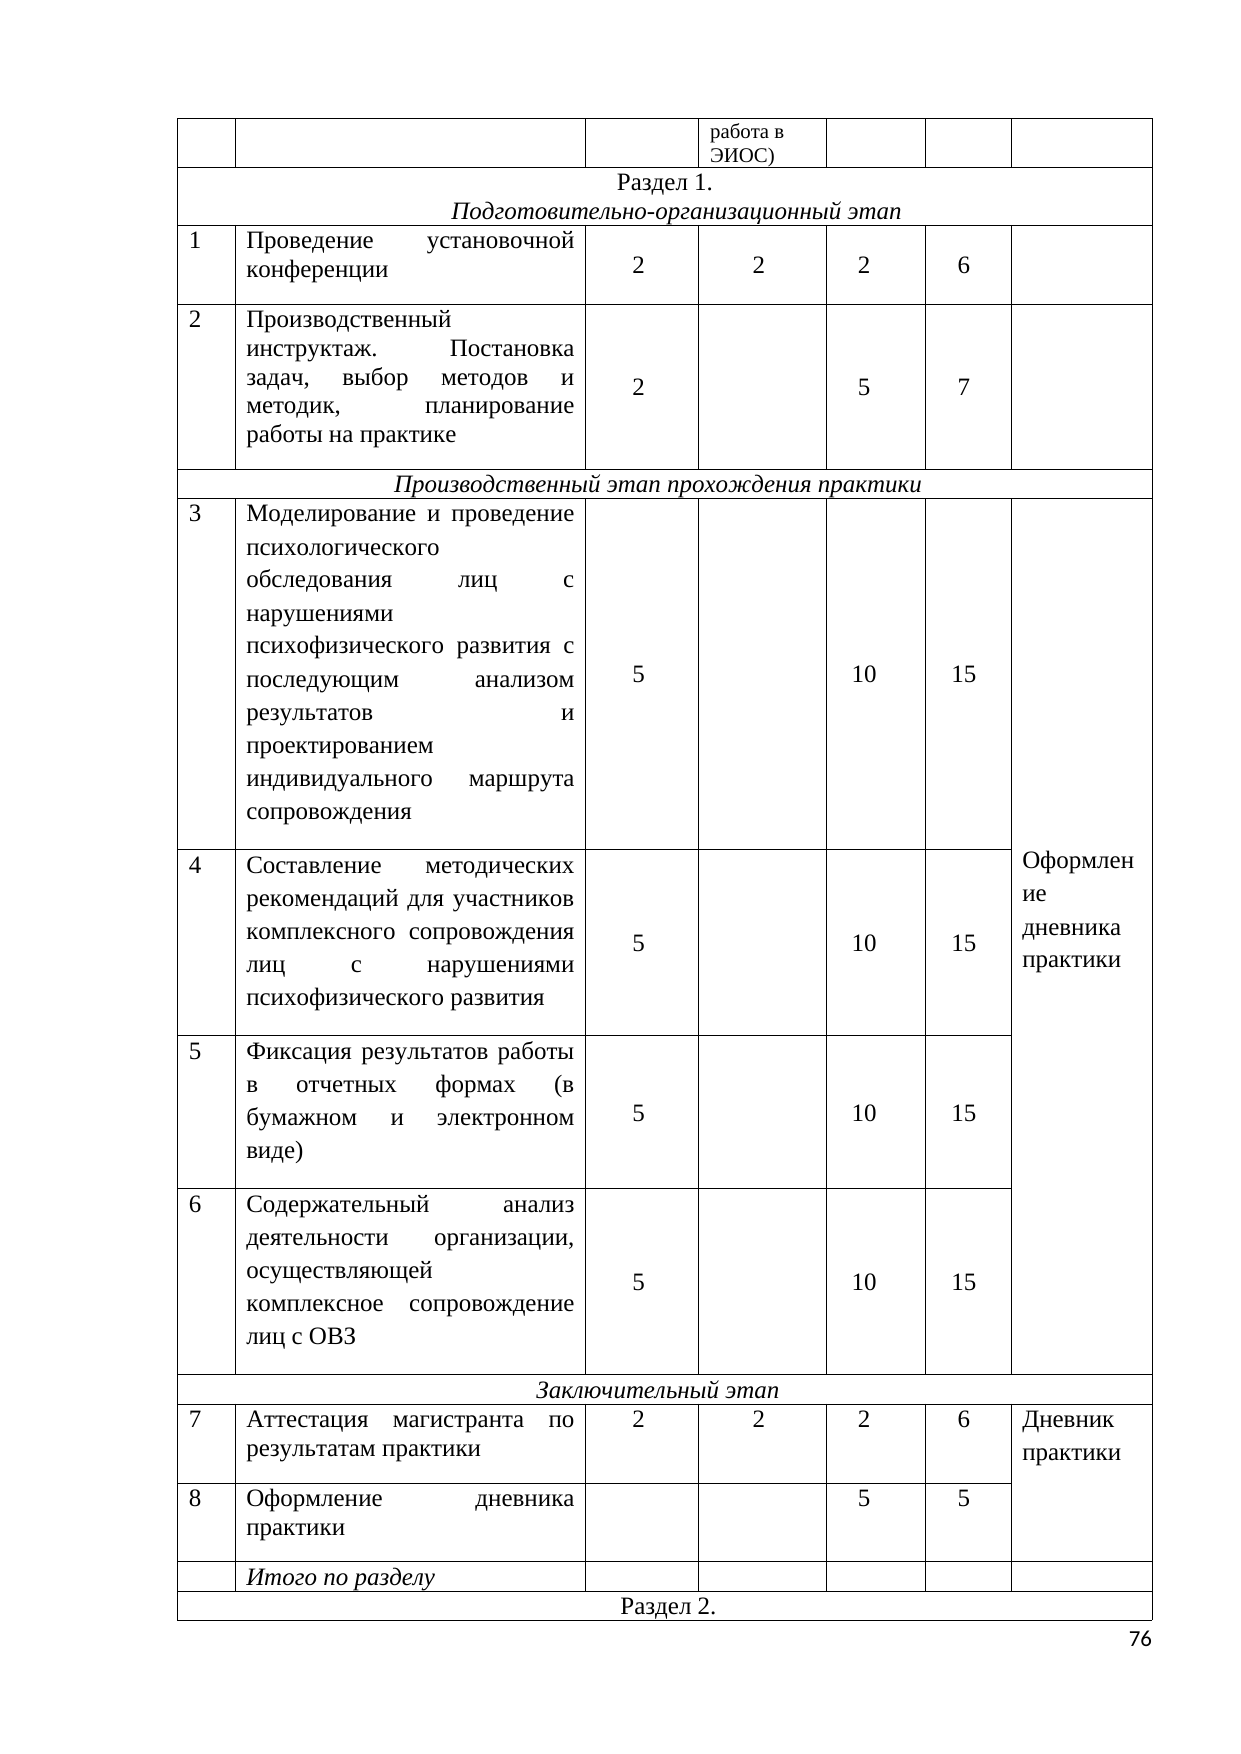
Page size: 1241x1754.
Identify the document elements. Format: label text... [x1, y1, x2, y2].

table_cell 6 [926, 226, 1011, 304]
table_cell 15 [926, 1189, 1011, 1374]
table_cell 15 [926, 1036, 1011, 1188]
table_cell Производственный этап прохождения практики [178, 470, 1152, 498]
table_cell [926, 1562, 1011, 1591]
table_cell Производственный инструктаж. Постановка задач, выбор методов и методик, планирование работы на практике [236, 305, 585, 469]
table_cell 2 [586, 226, 698, 304]
table_cell 15 [926, 499, 1011, 849]
table_cell 2 [178, 305, 235, 469]
table_cell Оформление дневника практики [1012, 499, 1152, 1374]
table_cell 10 [827, 850, 925, 1035]
table_cell 5 [827, 1484, 925, 1561]
table_cell 4 [178, 850, 235, 1035]
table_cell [827, 119, 925, 167]
table_cell [699, 499, 826, 849]
table_cell Оформление дневника практики [236, 1484, 585, 1561]
table_cell 8 [178, 1484, 235, 1561]
table_cell Раздел 1. Подготовительно-организационный этап [178, 168, 1152, 225]
table_cell 5 [586, 499, 698, 849]
table_cell 7 [926, 305, 1011, 469]
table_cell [926, 119, 1011, 167]
table_cell 10 [827, 1036, 925, 1188]
table_cell 2 [827, 226, 925, 304]
table_cell [699, 305, 826, 469]
table_cell 2 [827, 1405, 925, 1482]
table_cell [699, 119, 826, 167]
table_cell [699, 1189, 826, 1374]
table_cell 5 [178, 1036, 235, 1188]
table_cell Содержательный анализ деятельности организации, осуществляющей комплексное сопровождение лиц с ОВЗ [236, 1189, 585, 1374]
table_cell Заключительный этап [178, 1375, 1152, 1403]
table_cell 2 [586, 1405, 698, 1482]
table_cell Фиксация результатов работы в отчетных формах (в бумажном и электронном виде) [236, 1036, 585, 1188]
table_cell [586, 1562, 698, 1591]
table_cell 6 [178, 1189, 235, 1374]
table_cell Составление методических рекомендаций для участников комплексного сопровождения лиц с нарушениями психофизического развития [236, 850, 585, 1035]
table_cell 7 [178, 1405, 235, 1482]
table_cell Аттестация магистранта по результатам практики [236, 1405, 585, 1482]
table_cell [586, 1484, 698, 1561]
table_cell [178, 1562, 235, 1591]
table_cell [586, 119, 698, 167]
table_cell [178, 1592, 1152, 1620]
table_cell 2 [699, 1405, 826, 1482]
table_cell Моделирование и проведение психологического обследования лиц с нарушениями психофизического развития с последующим анализом результатов и проектированием индивидуального маршрута сопровождения [236, 499, 585, 849]
table_cell [1012, 1562, 1152, 1591]
table_cell 2 [586, 305, 698, 469]
table_cell 10 [827, 499, 925, 849]
table_cell 1 [178, 226, 235, 304]
table_cell [699, 1036, 826, 1188]
table_cell 5 [586, 1036, 698, 1188]
table_cell [699, 1562, 826, 1591]
table_cell 5 [926, 1484, 1011, 1561]
table_cell 5 [827, 305, 925, 469]
table_cell [827, 1562, 925, 1591]
table_cell [1012, 305, 1152, 469]
table_cell 15 [926, 850, 1011, 1035]
table_cell [699, 1484, 826, 1561]
table_cell 10 [827, 1189, 925, 1374]
table_cell Итого по разделу [236, 1562, 585, 1591]
table_cell 3 [178, 499, 235, 849]
table_cell Проведение установочной конференции [236, 226, 585, 304]
table_cell 2 [699, 226, 826, 304]
table_cell 6 [926, 1405, 1011, 1482]
table_cell Дневник практики [1012, 1405, 1152, 1561]
table_cell 5 [586, 850, 698, 1035]
table_cell [1012, 226, 1152, 304]
table_cell [699, 850, 826, 1035]
table_cell 5 [586, 1189, 698, 1374]
